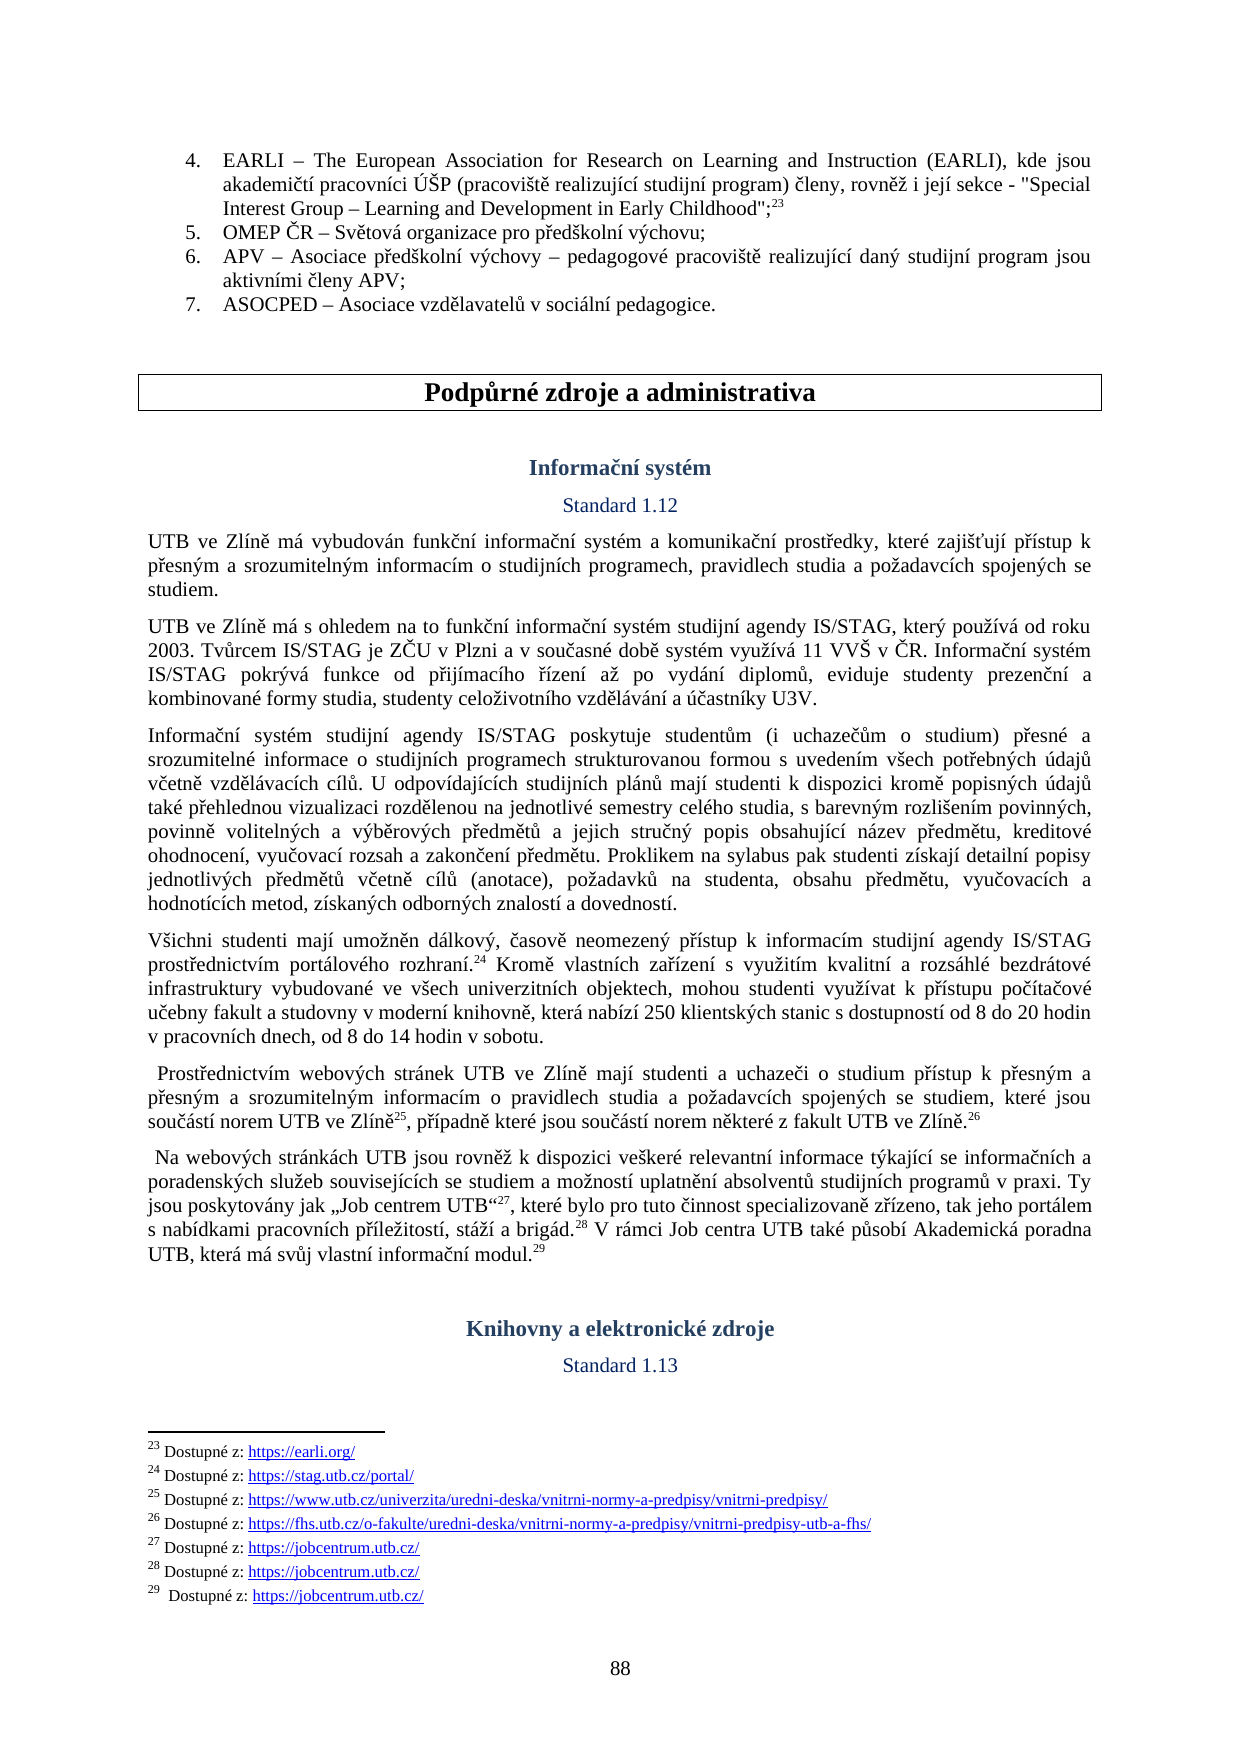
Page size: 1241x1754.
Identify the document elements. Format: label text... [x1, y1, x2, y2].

text Na webových stránkách UTB jsou rovněž k dispozici veškeré relevantní informace týkající se informačních a poradenských služeb souvisejících se studiem a možností uplatnění absolventů studijních programů v praxi. Ty jsou poskytovány jak „Job centrem UTB“, které bylo pro tuto činnost specializovaně zřízeno, tak jeho portálem s nabídkami pracovních příležitostí, stáží a brigád. V rámci Job centra UTB také působí Akademická poradna UTB, která má svůj vlastní informační modul. [148, 1145, 1093, 1266]
subtitle Knihovny a elektronické zdroje [148, 1314, 1093, 1341]
text Všichni studenti mají umožněn dálkový, časově neomezený přístup k informacím studijní agendy IS/STAG prostřednictvím portálového rozhraní. Kromě vlastních zařízení s využitím kvalitní a rozsáhlé bezdrátové infrastruktury vybudované ve všech univerzitních objektech, mohou studenti využívat k přístupu počítačové učebny fakult a studovny v moderní knihovně, která nabízí 250 klientských stanic s dostupností od 8 do 20 hodin v pracovních dnech, od 8 do 14 hodin v sobotu. [148, 928, 1093, 1048]
list APV – Asociace předškolní výchovy – pedagogové pracoviště realizující daný studijní program jsou aktivními členy APV; [185, 244, 1093, 292]
text UTB ve Zlíně má vybudován funkční informační systém a komunikační prostředky, které zajišťují přístup k přesným a srozumitelným informacím o studijních programech, pravidlech studia a požadavcích spojených se studiem. [148, 529, 1093, 601]
subtitle Podpůrné zdroje a administrativa [139, 375, 1101, 410]
list EARLI – The European Association for Research on Learning and Instruction (EARLI), kde jsou akademičtí pracovníci ÚŠP (pracoviště realizující studijní program) členy, rovněž i její sekce - "Special Interest Group – Learning and Development in Early Childhood"; [185, 148, 1093, 220]
text Standard 1.12 [148, 493, 1093, 517]
text UTB ve Zlíně má s ohledem na to funkční informační systém studijní agendy IS/STAG, který používá od roku 2003. Tvůrcem IS/STAG je ZČU v Plzni a v současné době systém využívá 11 VVŠ v ČR. Informační systém IS/STAG pokrývá funkce od přijímacího řízení až po vydání diplomů, eviduje studenty prezenční a kombinované formy studia, studenty celoživotního vzdělávání a účastníky U3V. [148, 614, 1093, 710]
text Prostřednictvím webových stránek UTB ve Zlíně mají studenti a uchazeči o studium přístup k přesným a přesným a srozumitelným informacím o pravidlech studia a požadavcích spojených se studiem, které jsou součástí norem UTB ve Zlíně, případně které jsou součástí norem některé z fakult UTB ve Zlíně. [148, 1061, 1093, 1133]
list ASOCPED – Asociace vzdělavatelů v sociální pedagogice. [185, 292, 1093, 316]
text Standard 1.13 [148, 1353, 1093, 1377]
text Informační systém studijní agendy IS/STAG poskytuje studentům (i uchazečům o studium) přesné a srozumitelné informace o studijních programech strukturovanou formou s uvedením všech potřebných údajů včetně vzdělávacích cílů. U odpovídajících studijních plánů mají studenti k dispozici kromě popisných údajů také přehlednou vizualizaci rozdělenou na jednotlivé semestry celého studia, s barevným rozlišením povinných, povinně volitelných a výběrových předmětů a jejich stručný popis obsahující název předmětu, kreditové ohodnocení, vyučovací rozsah a zakončení předmětu. Proklikem na sylabus pak studenti získají detailní popisy jednotlivých předmětů včetně cílů (anotace), požadavků na studenta, obsahu předmětu, vyučovacích a hodnotících metod, získaných odborných znalostí a dovedností. [148, 723, 1093, 915]
subtitle Informační systém [148, 454, 1093, 480]
list OMEP ČR – Světová organizace pro předškolní výchovu; [185, 220, 1093, 244]
